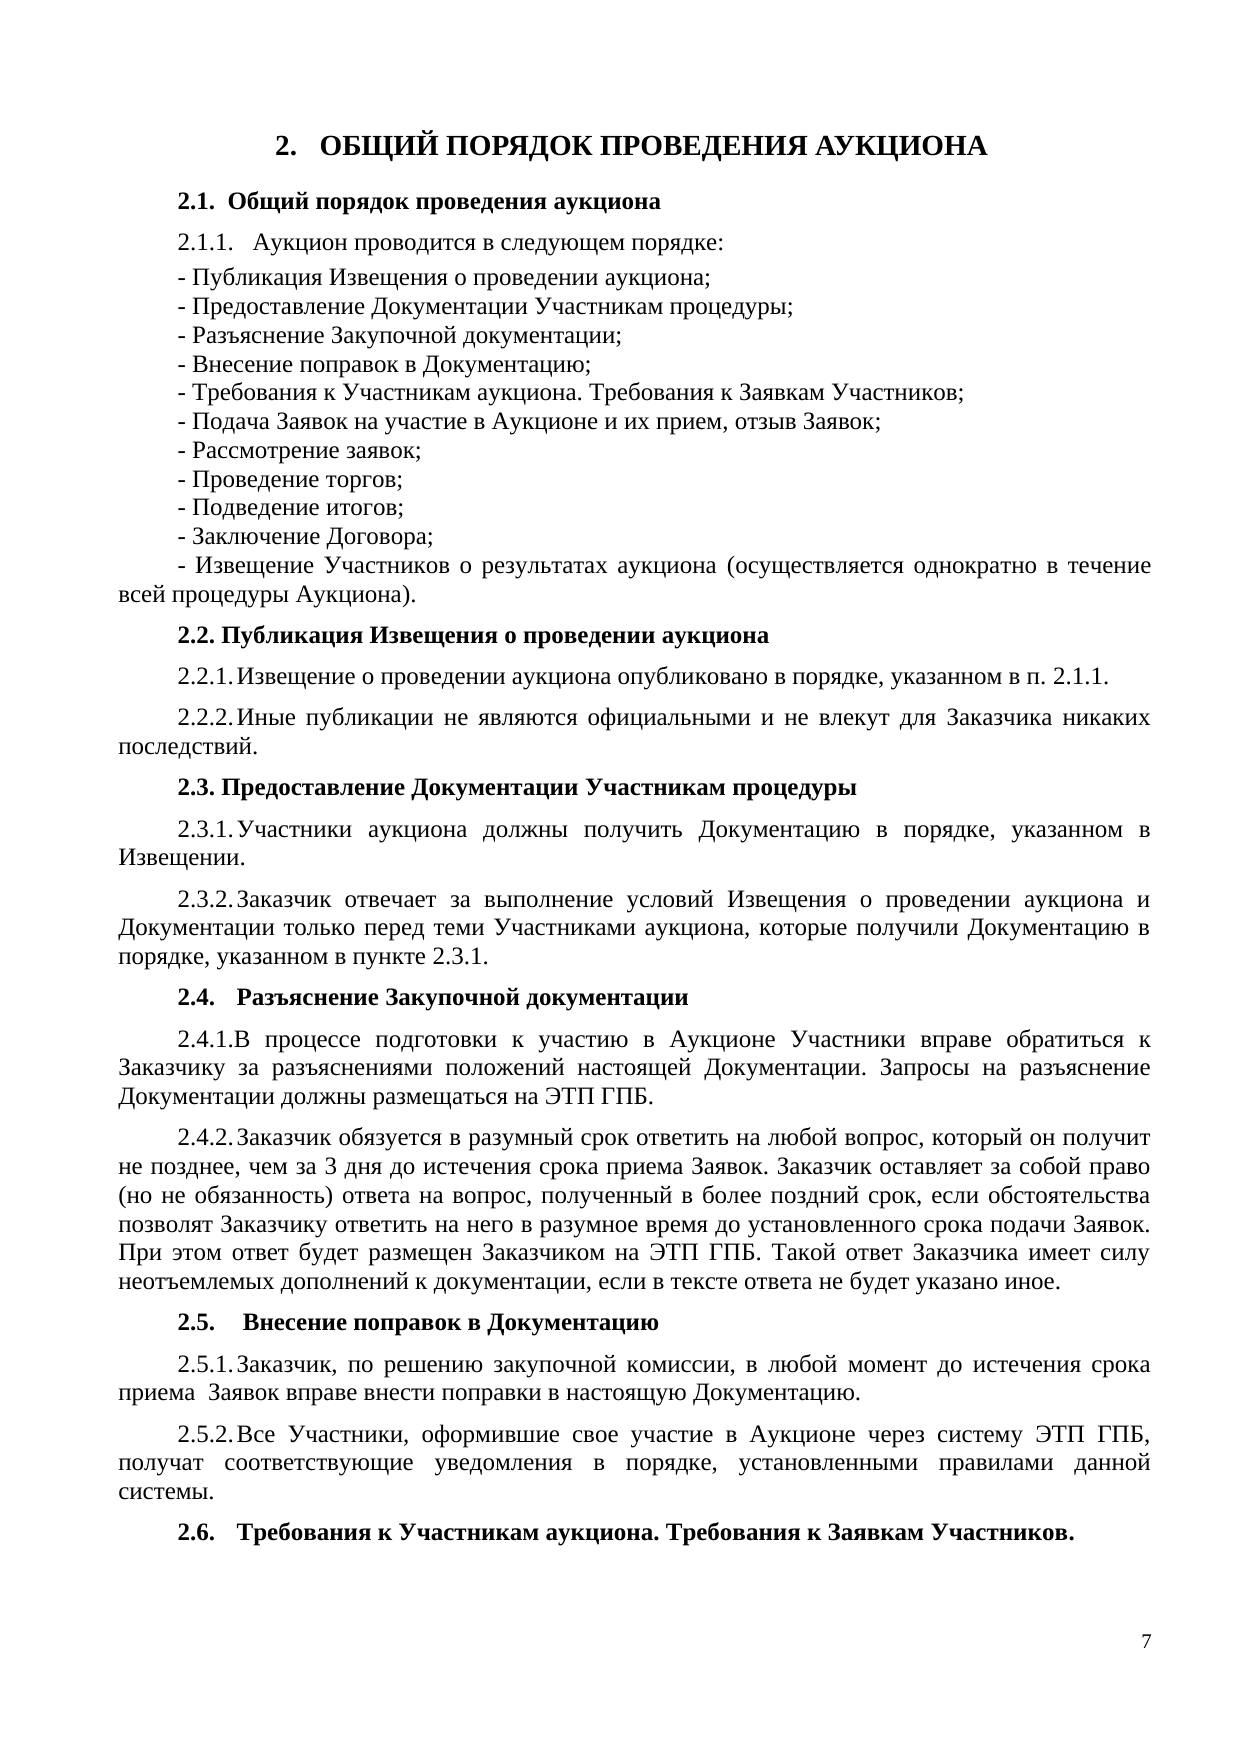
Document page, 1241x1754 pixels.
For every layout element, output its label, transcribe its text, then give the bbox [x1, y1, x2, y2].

list - Заключение Договора; [118, 521, 1152, 550]
subtitle Заказчик обязуется в разумный срок ответить на любой вопрос, который он получит не позднее, чем за 3 дня до истечения срока приема Заявок. Заказчик оставляет за собой право (но не обязанность) ответа на вопрос, полученный в более поздний срок, если обстоятельства позволят Заказчику ответить на него в разумное время до установленного срока подачи Заявок. При этом ответ будет размещен Заказчиком на ЭТП ГПБ. Такой ответ Заказчика имеет силу неотъемлемых дополнений к документации, если в тексте ответа не будет указано иное. [118, 1122, 1152, 1295]
subtitle 2.3. Предоставление Документации Участникам процедуры [118, 772, 1152, 801]
subtitle Иные публикации не являются официальными и не влекут для Заказчика никаких последствий. [118, 702, 1152, 760]
list - Внесение поправок в Документацию; [118, 349, 1152, 377]
list - Разъяснение Закупочной документации; [118, 320, 1152, 349]
subtitle Требования к Участникам аукциона. Требования к Заявкам Участников. [118, 1517, 1152, 1546]
subtitle Аукцион проводится в следующем порядке: [177, 227, 1152, 256]
list - Подача Заявок на участие в Аукционе и их прием, отзыв Заявок; [118, 406, 1152, 435]
subtitle Заказчик, по решению закупочной комиссии, в любой момент до истечения срока приема Заявок вправе внести поправки в настоящую Документацию. [118, 1349, 1152, 1406]
subtitle ОБЩИЙ ПОРЯДОК ПРОВЕДЕНИЯ АУКЦИОНА [111, 128, 1152, 161]
list - Требования к Участникам аукциона. Требования к Заявкам Участников; [118, 377, 1152, 406]
subtitle Участники аукциона должны получить Документацию в порядке, указанном в Извещении. [118, 814, 1152, 871]
list - Извещение Участников о результатах аукциона (осуществляется однократно в течение всей процедуры Аукциона). [118, 550, 1152, 607]
subtitle 2.1. Общий порядок проведения аукциона [148, 186, 1152, 215]
list - Публикация Извещения о проведении аукциона; [118, 262, 1152, 291]
subtitle Заказчик отвечает за выполнение условий Извещения о проведении аукциона и Документации только перед теми Участниками аукциона, которые получили Документацию в порядке, указанном в пункте 2.3.1. [118, 884, 1152, 970]
subtitle Извещение о проведении аукциона опубликовано в порядке, указанном в п. 2.1.1. [118, 661, 1152, 690]
subtitle Все Участники, оформившие свое участие в Аукционе через систему ЭТП ГПБ, получат соответствующие уведомления в порядке, установленными правилами данной системы. [118, 1419, 1152, 1505]
subtitle 2.4.1.В процессе подготовки к участию в Аукционе Участники вправе обратиться к Заказчику за разъяснениями положений настоящей Документации. Запросы на разъяснение Документации должны размещаться на ЭТП ГПБ. [118, 1024, 1152, 1110]
list - Проведение торгов; [118, 464, 1152, 492]
subtitle Разъяснение Закупочной документации [118, 982, 1152, 1011]
list - Рассмотрение заявок; [118, 435, 1152, 464]
list - Подведение итогов; [118, 492, 1152, 521]
subtitle 2.2. Публикация Извещения о проведении аукциона [177, 620, 1152, 649]
subtitle Внесение поправок в Документацию [118, 1307, 1152, 1336]
list - Предоставление Документации Участникам процедуры; [118, 291, 1152, 320]
